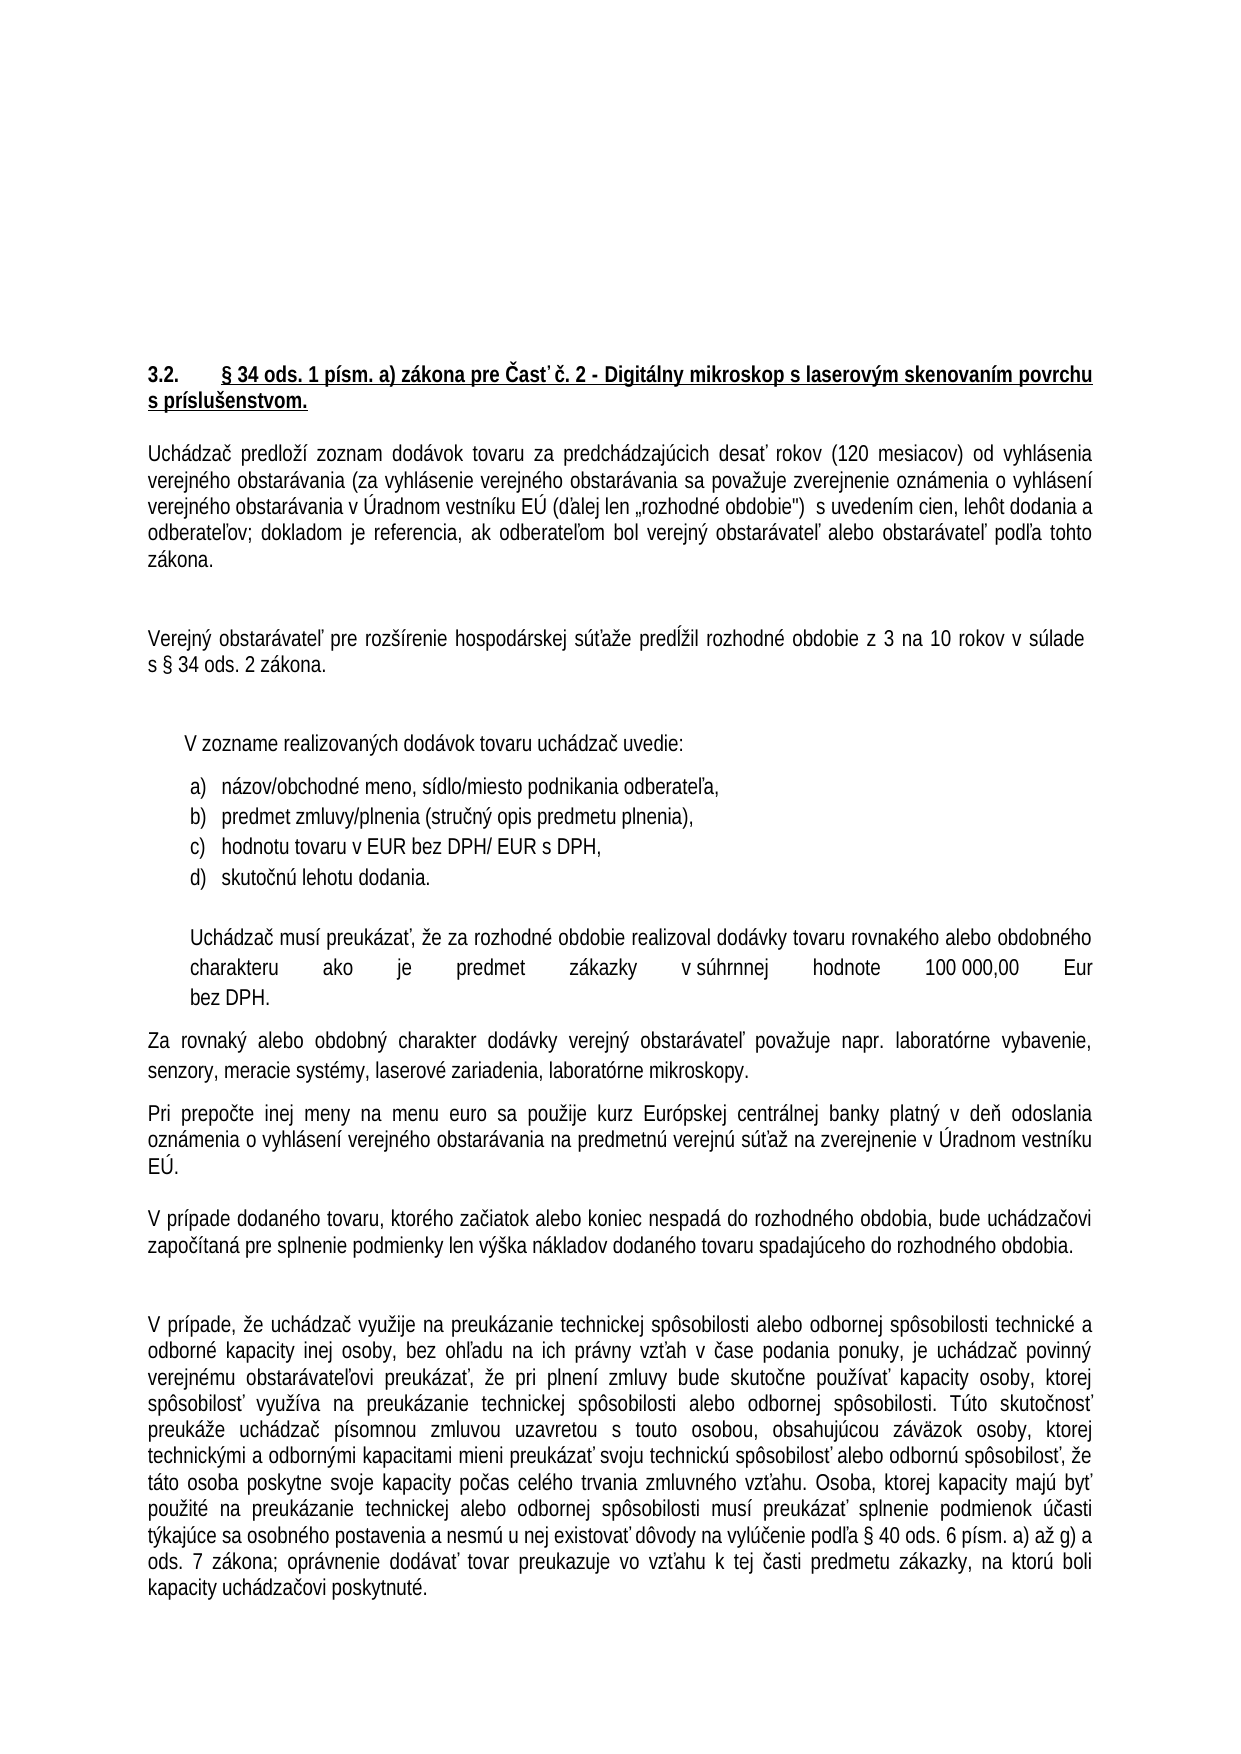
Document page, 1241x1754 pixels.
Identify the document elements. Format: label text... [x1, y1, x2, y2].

text Uchádzač predloží zoznam dodávok tovaru za predchádzajúcich desať rokov (120 mesiacov) od vyhlásenia verejného obstarávania (za vyhlásenie verejného obstarávania sa považuje zverejnenie oznámenia o vyhlásení verejného obstarávania v Úradnom vestníku EÚ (ďalej len „rozhodné obdobie") s uvedením cien, lehôt dodania a odberateľov; dokladom je referencia, ak odberateľom bol verejný obstarávateľ alebo obstarávateľ podľa tohto zákona. [148, 440, 1093, 572]
text Pri prepočte inej meny na menu euro sa použije kurz Európskej centrálnej banky platný v deň odoslania oznámenia o vyhlásení verejného obstarávania na predmetnú verejnú súťaž na zverejnenie v Úradnom vestníku EÚ. [148, 1100, 1093, 1179]
text 3.2. § 34 ods. 1 písm. a) zákona pre Časť č. 2 - Digitálny mikroskop s laserovým skenovaním povrchu s príslušenstvom. [148, 361, 1093, 414]
text Verejný obstarávateľ pre rozšírenie hospodárskej súťaže predĺžil rozhodné obdobie z 3 na 10 rokov v súlade s § 34 ods. 2 zákona. [148, 625, 1093, 677]
list b) predmet zmluvy/plnenia (stručný opis predmetu plnenia), [190, 803, 1093, 829]
text V prípade dodaného tovaru, ktorého začiatok alebo koniec nespadá do rozhodného obdobia, bude uchádzačovi započítaná pre splnenie podmienky len výška nákladov dodaného tovaru spadajúceho do rozhodného obdobia. [148, 1205, 1093, 1258]
list c) hodnotu tovaru v EUR bez DPH/ EUR s DPH, [190, 833, 1093, 859]
list Uchádzač musí preukázať, že za rozhodné obdobie realizoval dodávky tovaru rovnakého alebo obdobného charakteru ako je predmet zákazky v súhrnnej hodnote 100 000,00 Eur bez DPH. [190, 924, 1093, 1011]
list a) názov/obchodné meno, sídlo/miesto podnikania odberateľa, [190, 773, 1093, 799]
list d) skutočnú lehotu dodania. [190, 863, 1093, 890]
text Za rovnaký alebo obdobný charakter dodávky verejný obstarávateľ považuje napr. laboratórne vybavenie, senzory, meracie systémy, laserové zariadenia, laboratórne mikroskopy. [148, 1027, 1093, 1083]
text V prípade, že uchádzač využije na preukázanie technickej spôsobilosti alebo odbornej spôsobilosti technické a odborné kapacity inej osoby, bez ohľadu na ich právny vzťah v čase podania ponuky, je uchádzač povinný verejnému obstarávateľovi preukázať, že pri plnení zmluvy bude skutočne používať kapacity osoby, ktorej spôsobilosť využíva na preukázanie technickej spôsobilosti alebo odbornej spôsobilosti. Túto skutočnosť preukáže uchádzač písomnou zmluvou uzavretou s touto osobou, obsahujúcou záväzok osoby, ktorej technickými a odbornými kapacitami mieni preukázať svoju technickú spôsobilosť alebo odbornú spôsobilosť, že táto osoba poskytne svoje kapacity počas celého trvania zmluvného vzťahu. Osoba, ktorej kapacity majú byť použité na preukázanie technickej alebo odbornej spôsobilosti musí preukázať splnenie podmienok účasti týkajúce sa osobného postavenia a nesmú u nej existovať dôvody na vylúčenie podľa § 40 ods. 6 písm. a) až g) a ods. 7 zákona; oprávnenie dodávať tovar preukazuje vo vzťahu k tej časti predmetu zákazky, na ktorú boli kapacity uchádzačovi poskytnuté. [148, 1311, 1093, 1601]
text V zozname realizovaných dodávok tovaru uchádzač uvedie: [148, 730, 1093, 756]
